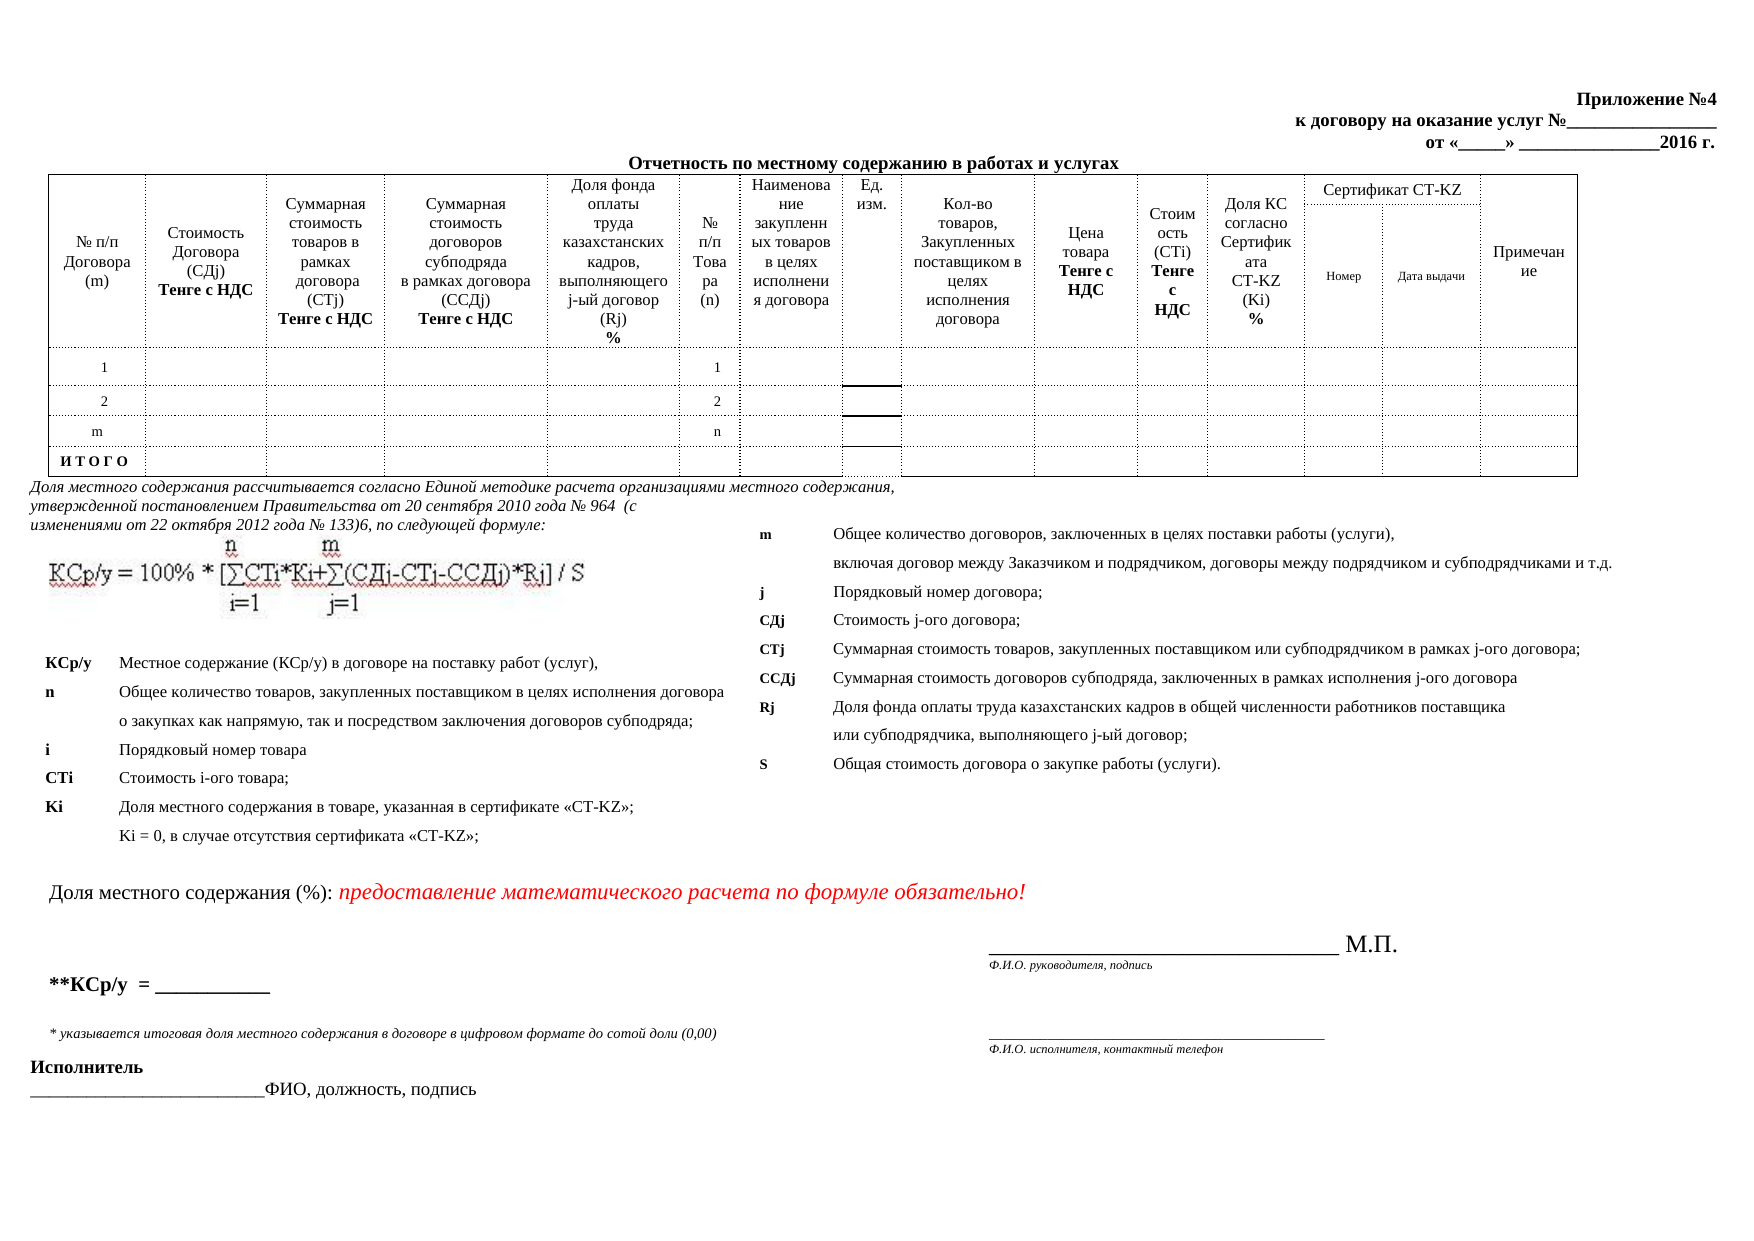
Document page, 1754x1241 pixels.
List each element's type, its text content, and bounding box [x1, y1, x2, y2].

table_cell [1383, 446, 1480, 476]
table_cell [901, 415, 1034, 446]
table_header Ед. изм. [842, 175, 901, 347]
table_header Стоимость Договора (СДj) Тенге с НДС [145, 175, 266, 347]
table_cell [385, 446, 547, 476]
table_cell [145, 385, 266, 415]
table_cell [842, 347, 901, 385]
table_header Доля фонда оплаты труда казахстанских кадров, выполняющего j-ый договор (Rj) % [547, 175, 680, 347]
text Исполнитель [30, 1056, 1717, 1077]
text от «_____» _______________2016 г. [30, 131, 1717, 152]
table_cell [740, 385, 842, 415]
text Ф.И.О. исполнителя, контактный телефон [915, 1041, 1717, 1056]
table_cell [145, 415, 266, 446]
table_cell [547, 347, 680, 385]
table_cell [1383, 385, 1480, 415]
table_cell [1138, 446, 1207, 476]
table_cell [1480, 347, 1577, 385]
table_cell [901, 347, 1034, 385]
table_cell [1480, 415, 1577, 446]
table_cell n [680, 415, 740, 446]
table_cell [842, 447, 901, 476]
table_cell 1 [680, 347, 740, 385]
table_cell [1034, 385, 1137, 415]
table_cell [1480, 385, 1577, 415]
table_header Суммарная стоимость товаров в рамках договора (СТj) Тенге с НДС [266, 175, 384, 347]
text * указывается итоговая доля местного содержания в договоре в цифровом формате до сотой доли (0,00) ______________________________________________ [30, 1025, 1717, 1041]
table_cell [740, 446, 842, 476]
table_cell [385, 415, 547, 446]
table_cell [266, 347, 384, 385]
text Приложение №4 [30, 87, 1717, 109]
table_cell 1 [49, 347, 145, 385]
table_cell Дата выдачи [1383, 204, 1480, 347]
text Доля местного содержания рассчитывается согласно Единой методике расчета организациями местного содержания, [30, 477, 1717, 496]
table_header Стоимость (CTi) Тенге с НДС [1138, 175, 1207, 347]
text ____________________________ М.П. [30, 929, 1717, 957]
table_cell [842, 417, 901, 446]
table_cell Номер [1305, 204, 1383, 347]
table_cell [901, 385, 1034, 415]
table_header № п/п Договора (m) [49, 175, 145, 347]
picture [48, 534, 585, 619]
table_cell [547, 385, 680, 415]
table_header Cуммарная стоимость договоров субподряда в рамках договора (ССДj) Тенге с НДС [385, 175, 547, 347]
table_header № п/п Товара (n) [680, 175, 740, 347]
table_cell [145, 347, 266, 385]
table_cell 2 [49, 385, 145, 415]
table_cell [1305, 415, 1383, 446]
text **КСр/у = ___________ [30, 972, 1717, 996]
table_cell m [49, 415, 145, 446]
table_cell [385, 385, 547, 415]
table_cell [1305, 446, 1383, 476]
table_cell [740, 415, 842, 446]
table_cell [1480, 446, 1577, 476]
table_cell [547, 415, 680, 446]
table_cell [680, 446, 740, 476]
table_cell [266, 415, 384, 446]
table_header Сертификат СТ-KZ [1305, 175, 1480, 204]
table_header Кол-во товаров, Закупленных поставщиком в целях исполнения договора [901, 175, 1034, 347]
table_cell [740, 347, 842, 385]
table_cell [1138, 347, 1207, 385]
text Отчетность по местному содержанию в работах и услугах [30, 152, 1717, 174]
table_cell [266, 446, 384, 476]
table_cell [1305, 385, 1383, 415]
table_header Примечание [1480, 175, 1577, 347]
table_cell [1138, 415, 1207, 446]
text Ф.И.О. руководителя, подпись [30, 957, 1717, 972]
table_cell 2 [680, 385, 740, 415]
table_cell [1208, 385, 1305, 415]
text утвержденной постановлением Правительства от 20 сентября 2010 года № 964 (с изменениями от 22 октября 2012 года № 133)6, по следующей формуле: [30, 496, 1717, 534]
text Доля местного содержания (%): предоставление математического расчета по формуле обязательно! [30, 878, 1717, 905]
table_header Доля КС согласно Сертификата СТ-KZ (Ki) % [1208, 175, 1305, 347]
table_header Цена товара Тенге с НДС [1034, 175, 1137, 347]
table_cell И Т О Г О [49, 446, 145, 476]
table_cell [1034, 347, 1137, 385]
table_cell [266, 385, 384, 415]
text к договору на оказание услуг №________________ [30, 109, 1717, 131]
table_cell [145, 446, 266, 476]
table_cell [1138, 385, 1207, 415]
table_cell [901, 446, 1034, 476]
text _________________________ФИО, должность, подпись [30, 1077, 1717, 1099]
table_cell [1208, 415, 1305, 446]
table_cell [1383, 347, 1480, 385]
table_cell [1034, 446, 1137, 476]
table_cell [1034, 415, 1137, 446]
table_cell [1305, 347, 1383, 385]
table_cell [547, 446, 680, 476]
table_cell [842, 387, 901, 415]
table_cell [1208, 446, 1305, 476]
table_cell [385, 347, 547, 385]
table_header Наименование закупленных товаров в целях исполнения договора [740, 175, 842, 347]
table_cell [1208, 347, 1305, 385]
table_cell [1383, 415, 1480, 446]
